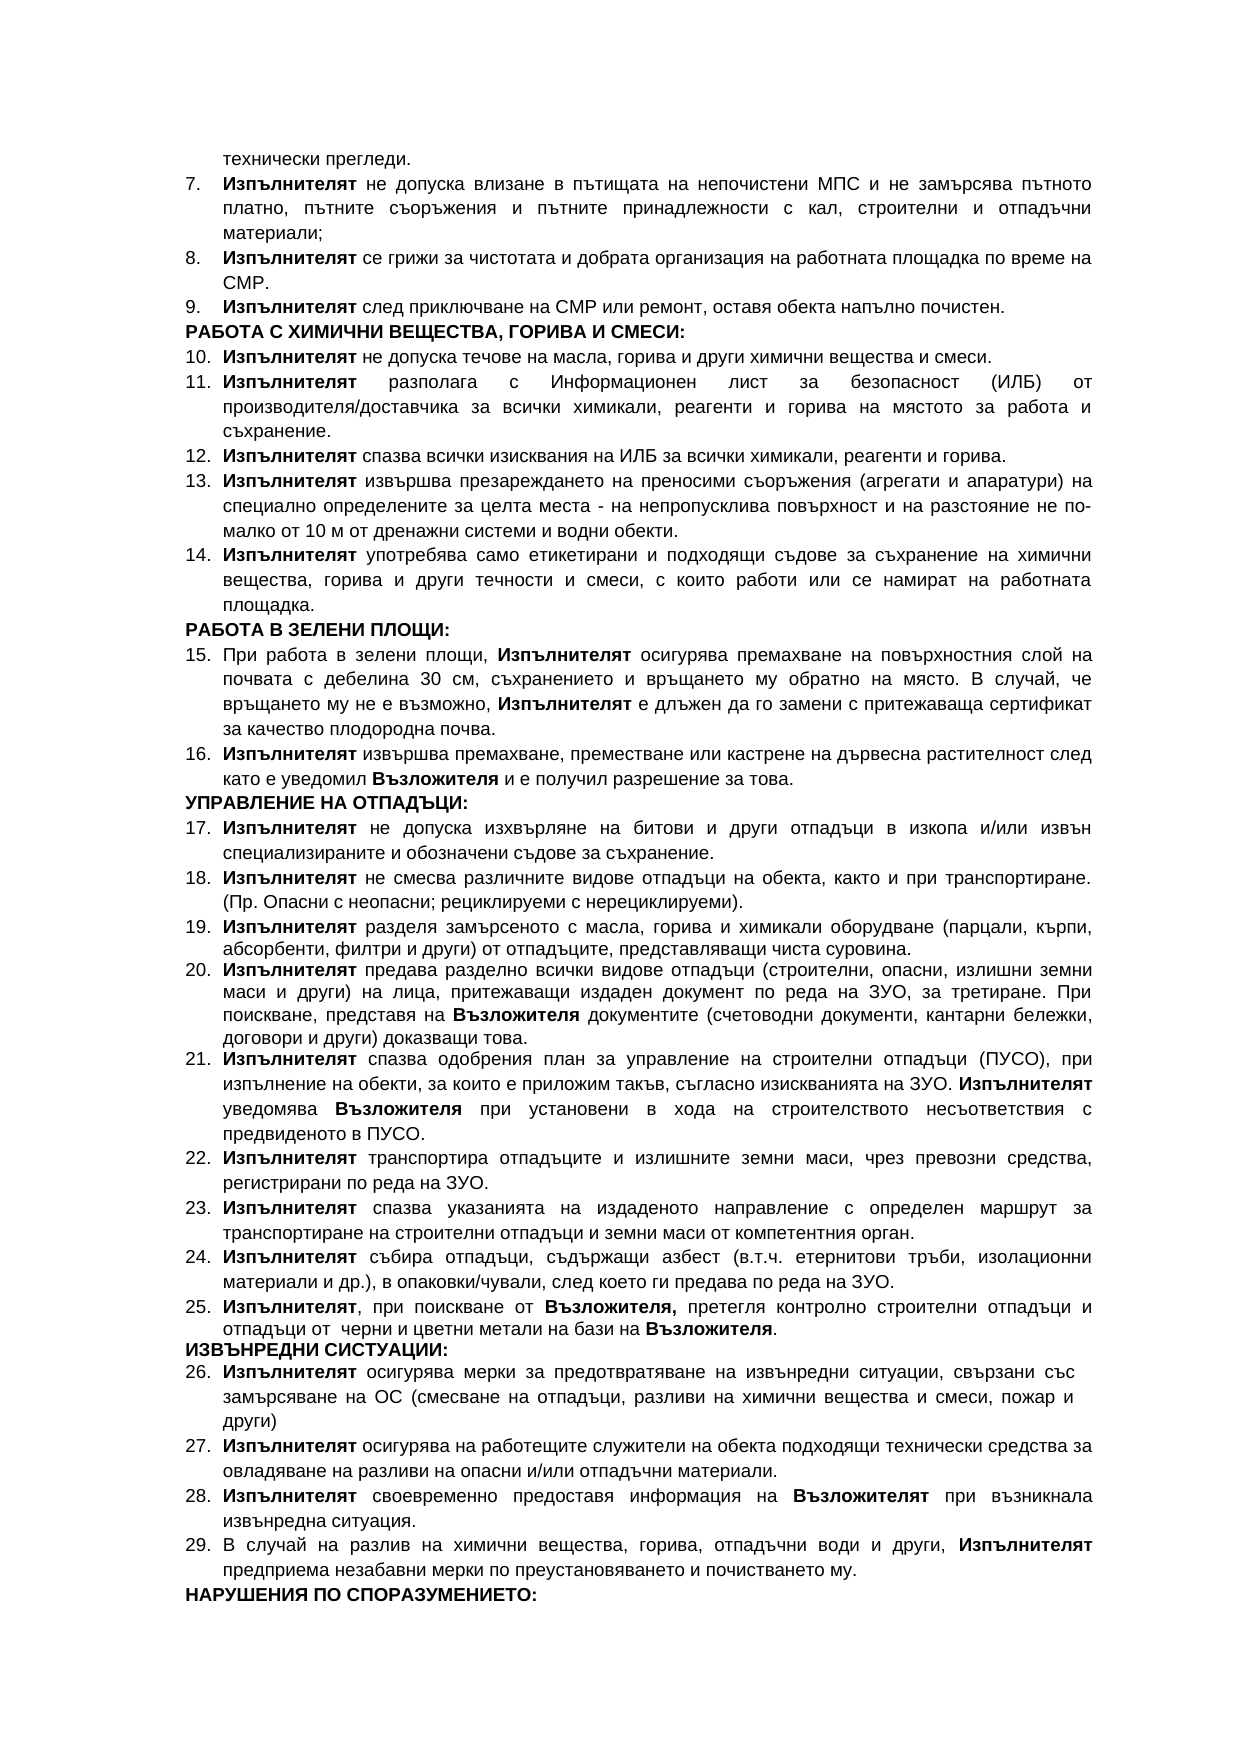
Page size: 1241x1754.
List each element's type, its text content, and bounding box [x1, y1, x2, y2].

list Изпълнителят извършва презареждането на преносими съоръжения (агрегати и апаратури) на специално определените за целта места - на непропусклива повърхност и на разстояние не по-малко от 10 м от дренажни системи и водни обекти. [185, 470, 1093, 541]
text ИЗВЪНРЕДНИ СИСТУАЦИИ: [148, 1339, 1093, 1361]
list Изпълнителят не смесва различните видове отпадъци на обекта, както и при транспортиране. (Пр. Опасни с неопасни; рециклируеми с нерециклируеми). [185, 867, 1093, 913]
list Изпълнителят спазва всички изисквания на ИЛБ за всички химикали, реагенти и горива. [185, 445, 1093, 467]
list Изпълнителят своевременно предоставя информация на Възложителят при възникнала извънредна ситуация. [185, 1484, 1093, 1531]
list Изпълнителят не допуска изхвърляне на битови и други отпадъци в изкопа и/или извън специализираните и обозначени съдове за съхранение. [185, 817, 1093, 863]
text НАРУШЕНИЯ ПО СПОРАЗУМЕНИЕТО: [185, 1584, 1093, 1605]
text РАБОТА В ЗЕЛЕНИ ПЛОЩИ: [185, 619, 1093, 640]
list Изпълнителят разполага с Информационен лист за безопасност (ИЛБ) от производителя/доставчика за всички химикали, реагенти и горива на мястото за работа и съхранение. [185, 371, 1093, 442]
list Изпълнителят извършва премахване, преместване или кастрене на дървесна растителност след като е уведомил Възложителя и е получил разрешение за това. [185, 743, 1093, 789]
list Изпълнителят осигурява на работещите служители на обекта подходящи технически средства за овладяване на разливи на опасни и/или отпадъчни материали. [185, 1435, 1093, 1481]
text РАБОТА С ХИМИЧНИ ВЕЩЕСТВА, ГОРИВА И СМЕСИ: [185, 321, 1093, 343]
list При работа в зелени площи, Изпълнителят осигурява премахване на повърхностния слой на почвата с дебелина 30 см, съхранението и връщането му обратно на място. В случай, че връщането му не е възможно, Изпълнителят е длъжен да го замени с притежаваща сертификат за качество плодородна почва. [185, 643, 1093, 739]
list Изпълнителят спазва указанията на издаденото направление с определен маршрут за транспортиране на строителни отпадъци и земни маси от компетентния орган. [185, 1197, 1093, 1243]
list Изпълнителят транспортира отпадъците и излишните земни маси, чрез превозни средства, регистрирани по реда на ЗУО. [185, 1147, 1093, 1193]
list Изпълнителят се грижи за чистотата и добрата организация на работната площадка по време на СМР. [185, 247, 1093, 293]
list Изпълнителят след приключване на СМР или ремонт, оставя обекта напълно почистен. [185, 296, 1093, 318]
list Изпълнителят събира отпадъци, съдържащи азбест (в.т.ч. етернитови тръби, изолационни материали и др.), в опаковки/чували, след което ги предава по реда на ЗУО. [185, 1246, 1093, 1293]
list Изпълнителят не допуска течове на масла, горива и други химични вещества и смеси. [185, 346, 1093, 367]
list Изпълнителят спазва одобрения план за управление на строителни отпадъци (ПУСО), при изпълнение на обекти, за които е приложим такъв, съгласно изискванията на ЗУО. Изпълнителят уведомява Възложителя при установени в хода на строителството несъответствия с предвиденото в ПУСО. [185, 1048, 1093, 1144]
list Изпълнителят не допуска влизане в пътищата на непочистени МПС и не замърсява пътното платно, пътните съоръжения и пътните принадлежности с кал, строителни и отпадъчни материали; [185, 172, 1093, 243]
list Изпълнителят, при поискване от Възложителя, претегля контролно строителни отпадъци и отпадъци от черни и цветни метали на бази на Възложителя. [185, 1296, 1093, 1339]
list Изпълнителят осигурява мерки за предотвратяване на извънредни ситуации, свързани със замърсяване на ОС (смесване на отпадъци, разливи на химични вещества и смеси, пожар и други) [185, 1361, 1075, 1432]
list Изпълнителят употребява само етикетирани и подходящи съдове за съхранение на химични вещества, горива и други течности и смеси, с които работи или се намират на работната площадка. [185, 544, 1093, 615]
list Изпълнителят разделя замърсеното с масла, горива и химикали оборудване (парцали, кърпи, абсорбенти, филтри и други) от отпадъците, представляващи чиста суровина. [185, 916, 1093, 959]
list Изпълнителят предава разделно всички видове отпадъци (строителни, опасни, излишни земни маси и други) на лица, притежаващи издаден документ по реда на ЗУО, за третиране. При поискване, представя на Възложителя документите (счетоводни документи, кантарни бележки, договори и други) доказващи това. [185, 959, 1093, 1048]
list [185, 148, 1093, 169]
list В случай на разлив на химични вещества, горива, отпадъчни води и други, Изпълнителят предприема незабавни мерки по преустановяването и почистването му. [185, 1534, 1093, 1581]
text УПРАВЛЕНИЕ НА ОТПАДЪЦИ: [148, 792, 1093, 814]
